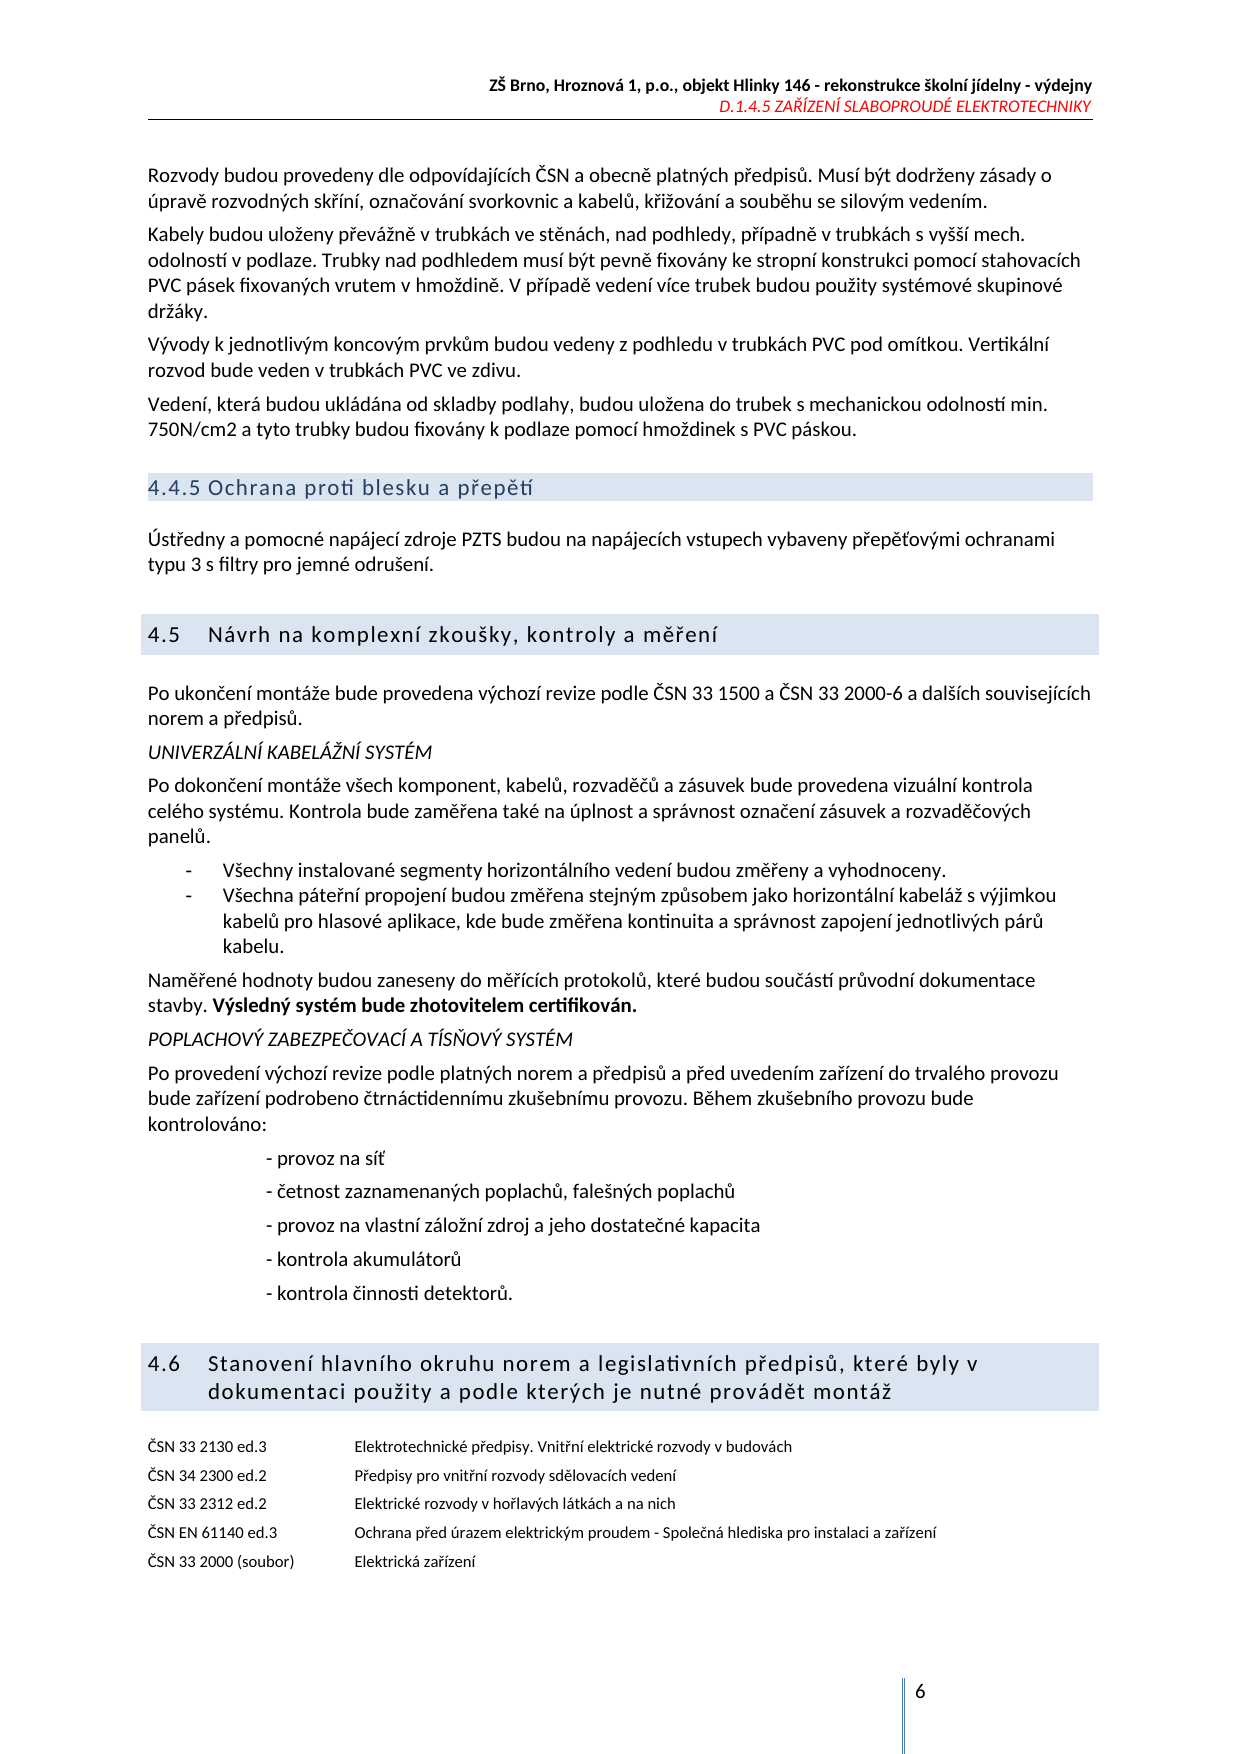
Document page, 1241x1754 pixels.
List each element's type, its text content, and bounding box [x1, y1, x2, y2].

text - provoz na vlastní záložní zdroj a jeho dostatečné kapacita [148, 1212, 1093, 1238]
text - kontrola akumulátorů [148, 1246, 1093, 1271]
text Rozvody budou provedeny dle odpovídajících ČSN a obecně platných předpisů. Musí být dodrženy zásady o úpravě rozvodných skříní, označování svorkovnic a kabelů, křižování a souběhu se silovým vedením. [148, 162, 1093, 213]
list Všechny instalované segmenty horizontálního vedení budou změřeny a vyhodnoceny. [185, 857, 1093, 883]
text Naměřené hodnoty budou zaneseny do měřících protokolů, které budou součástí průvodní dokumentace stavby. Výsledný systém bude zhotovitelem certifikován. [148, 967, 1093, 1018]
text Po dokončení montáže všech komponent, kabelů, rozvaděčů a zásuvek bude provedena vizuální kontrola celého systému. Kontrola bude zaměřena také na úplnost a správnost označení zásuvek a rozvaděčových panelů. [148, 773, 1093, 849]
text Ústředny a pomocné napájecí zdroje PZTS budou na napájecích vstupech vybaveny přepěťovými ochranami typu 3 s filtry pro jemné odrušení. [148, 526, 1093, 577]
subtitle Návrh na komplexní zkoušky, kontroly a měření [148, 621, 1093, 648]
subtitle Stanovení hlavního okruhu norem a legislativních předpisů, které byly v dokumentaci použity a podle kterých je nutné provádět montáž [148, 1349, 1093, 1405]
text Vedení, která budou ukládána od skladby podlahy, budou uložena do trubek s mechanickou odolností min. 750N/cm2 a tyto trubky budou fixovány k podlaze pomocí hmoždinek s PVC páskou. [148, 391, 1093, 442]
text ČSN 33 2130 ed.3 Elektrotechnické předpisy. Vnitřní elektrické rozvody v budovách [148, 1436, 1093, 1457]
text ČSN 34 2300 ed.2 Předpisy pro vnitřní rozvody sdělovacích vedení [148, 1465, 1093, 1485]
text UNIVERZÁLNÍ KABELÁŽNÍ SYSTÉM [148, 739, 1093, 764]
text - četnost zaznamenaných poplachů, falešných poplachů [148, 1178, 1093, 1204]
subtitle Ochrana proti blesku a přepětí [148, 473, 1093, 501]
text - provoz na síť [148, 1145, 1093, 1170]
text - kontrola činnosti detektorů. [148, 1280, 1093, 1305]
text Kabely budou uloženy převážně v trubkách ve stěnách, nad podhledy, případně v trubkách s vyšší mech. odolností v podlaze. Trubky nad podhledem musí být pevně fixovány ke stropní konstrukci pomocí stahovacích PVC pásek fixovaných vrutem v hmoždině. V případě vedení více trubek budou použity systémové skupinové držáky. [148, 222, 1093, 323]
text ČSN EN 61140 ed.3 Ochrana před úrazem elektrickým proudem - Společná hlediska pro instalaci a zařízení [148, 1522, 1093, 1542]
text ČSN 33 2000 (soubor) Elektrická zařízení [148, 1551, 1093, 1571]
text ČSN 33 2312 ed.2 Elektrické rozvody v hořlavých látkách a na nich [148, 1493, 1093, 1514]
text Po provedení výchozí revize podle platných norem a předpisů a před uvedením zařízení do trvalého provozu bude zařízení podrobeno čtrnáctidennímu zkušebnímu provozu. Během zkušebního provozu bude kontrolováno: [148, 1060, 1093, 1136]
text Vývody k jednotlivým koncovým prvkům budou vedeny z podhledu v trubkách PVC pod omítkou. Vertikální rozvod bude veden v trubkách PVC ve zdivu. [148, 332, 1093, 382]
text POPLACHOVÝ ZABEZPEČOVACÍ A TÍSŇOVÝ SYSTÉM [148, 1026, 1093, 1052]
list Všechna páteřní propojení budou změřena stejným způsobem jako horizontální kabeláž s výjimkou kabelů pro hlasové aplikace, kde bude změřena kontinuita a správnost zapojení jednotlivých párů kabelu. [185, 883, 1093, 959]
text Po ukončení montáže bude provedena výchozí revize podle ČSN 33 1500 a ČSN 33 2000-6 a dalších souvisejících norem a předpisů. [148, 680, 1093, 731]
